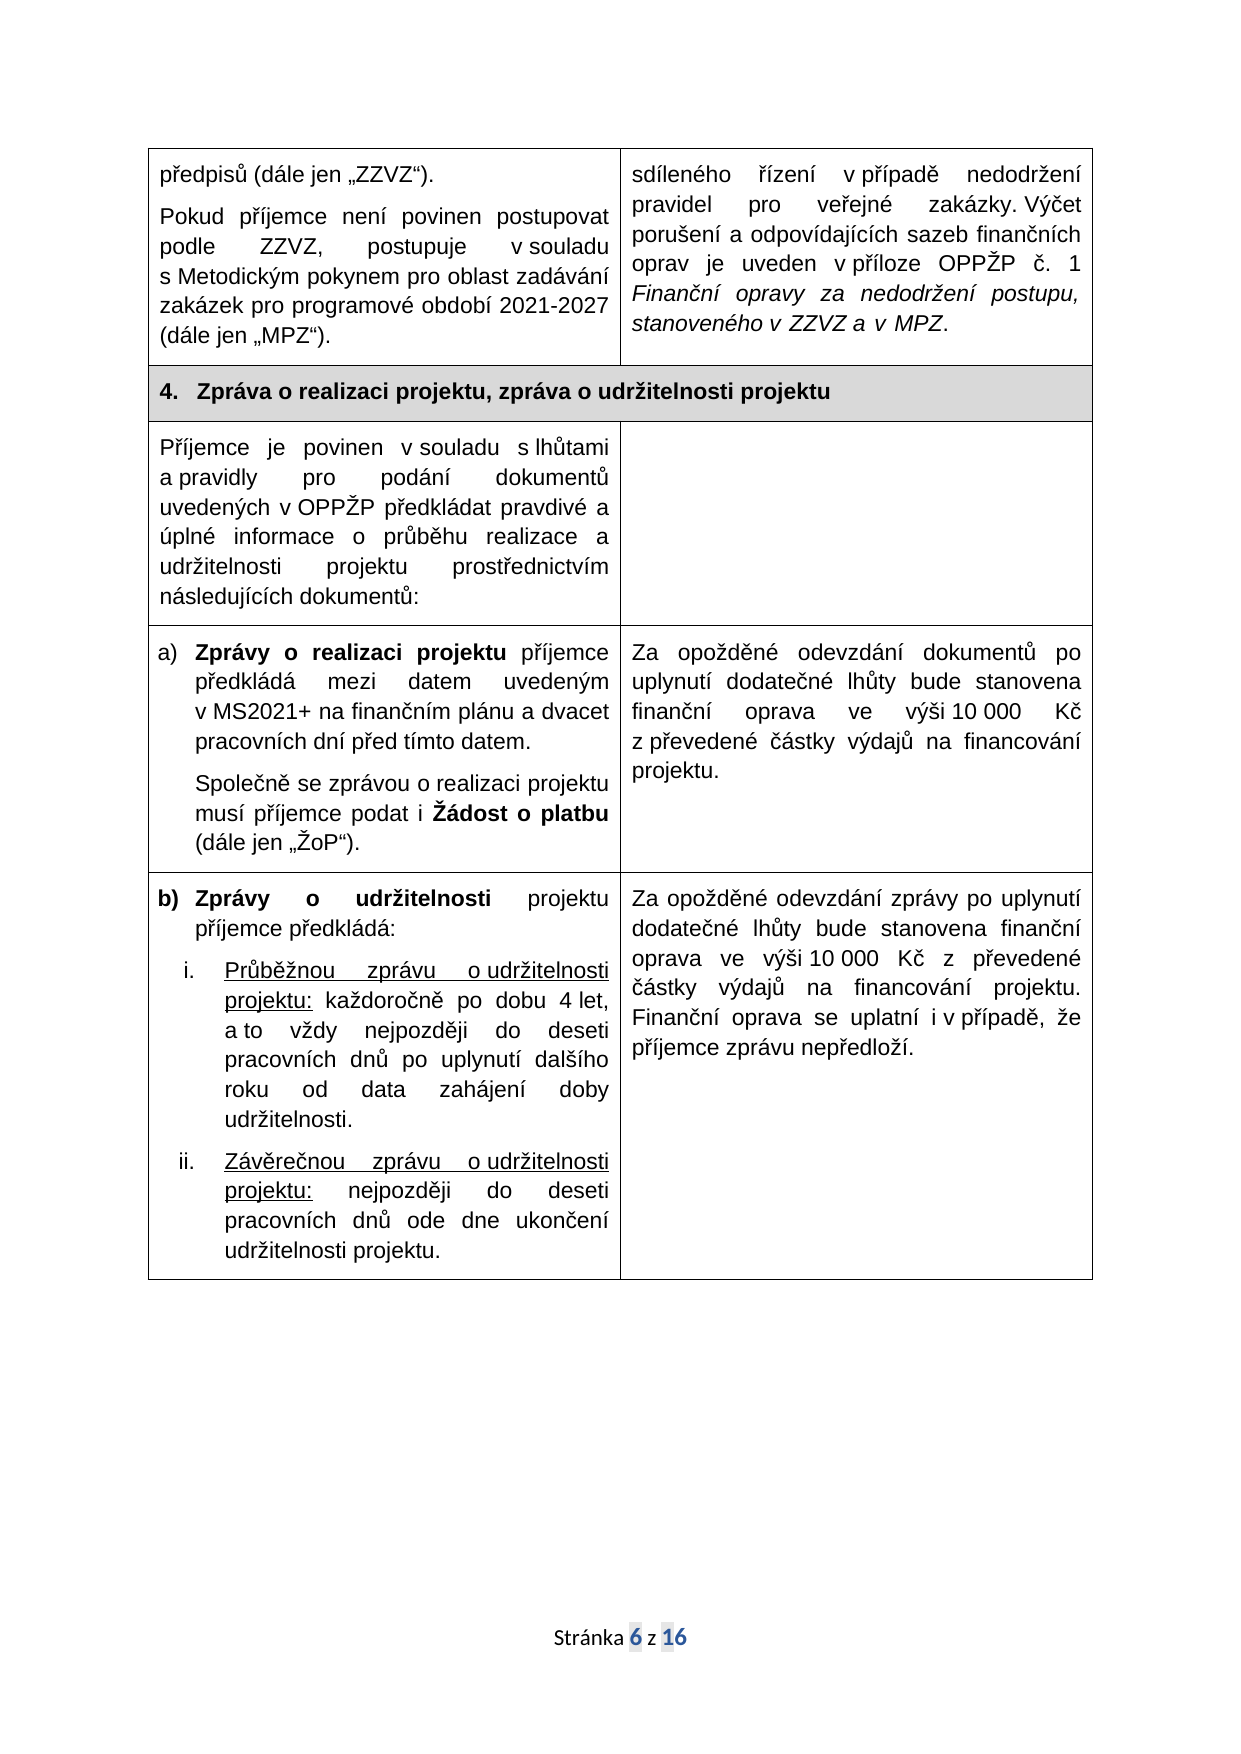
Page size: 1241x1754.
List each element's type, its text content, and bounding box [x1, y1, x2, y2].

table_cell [149, 149, 620, 364]
table_cell Zprávy o realizaci projektu příjemce předkládá mezi datem uvedeným v MS2021+ na finančním plánu a dvacet pracovních dní před tímto datem. Společně se zprávou o realizaci projektu musí příjemce podat i Žádost o platbu (dále jen „ŽoP“). [149, 626, 620, 872]
table_cell Zpráva o realizaci projektu, zpráva o udržitelnosti projektu [149, 366, 1092, 421]
table_cell [621, 422, 1092, 625]
table_cell Za opožděné odevzdání zprávy po uplynutí dodatečné lhůty bude stanovena finanční oprava ve výši 10 000 Kč z převedené částky výdajů na financování projektu. Finanční oprava se uplatní i v případě, že příjemce zprávu nepředloží. [621, 873, 1092, 1279]
table_cell Příjemce je povinen v souladu s lhůtami a pravidly pro podání dokumentů uvedených v OPPŽP předkládat pravdivé a úplné informace o průběhu realizace a udržitelnosti projektu prostřednictvím následujících dokumentů: [149, 422, 620, 625]
table_cell Za opožděné odevzdání dokumentů po uplynutí dodatečné lhůty bude stanovena finanční oprava ve výši 10 000 Kč z převedené částky výdajů na financování projektu. [621, 626, 1092, 872]
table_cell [621, 149, 1092, 364]
table_cell Zprávy o udržitelnosti projektu příjemce předkládá: Průběžnou zprávu o udržitelnosti projektu: každoročně po dobu 4 let, a to vždy nejpozději do deseti pracovních dnů po uplynutí dalšího roku od data zahájení doby udržitelnosti. Závěrečnou zprávu o udržitelnosti projektu: nejpozději do deseti pracovních dnů ode dne ukončení udržitelnosti projektu. [149, 873, 620, 1279]
